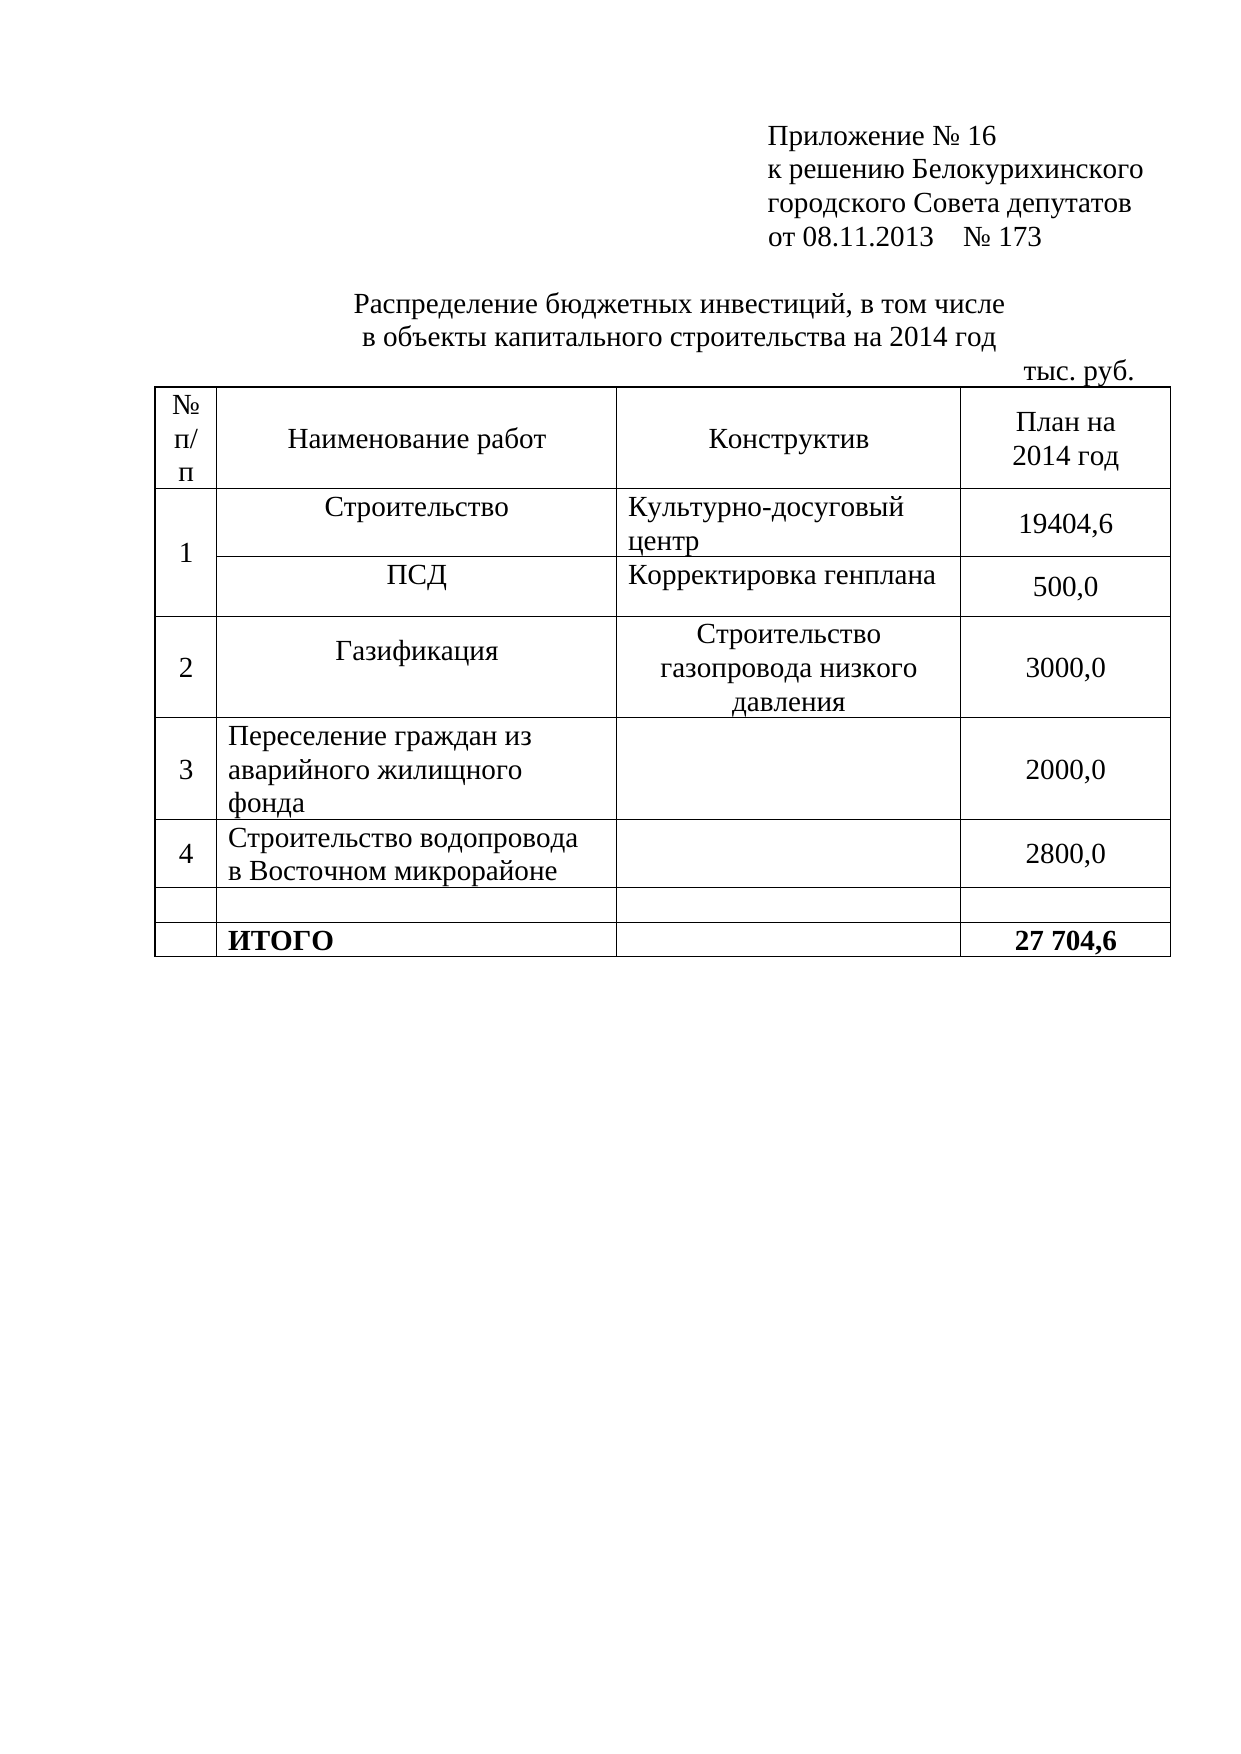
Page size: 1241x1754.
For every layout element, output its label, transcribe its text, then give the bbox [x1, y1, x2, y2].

table_cell [617, 718, 960, 819]
table_cell 500,0 [961, 557, 1170, 616]
text к решению Белокурихинского [693, 152, 1181, 185]
table_cell [217, 888, 616, 922]
table_cell 27 704,6 [961, 923, 1170, 956]
table_header Конструктив [617, 388, 960, 488]
text в объекты капитального строительства на 2014 год [177, 319, 1181, 353]
table_cell [617, 923, 960, 956]
text Приложение № 16 [693, 118, 1181, 152]
table_cell 1 [156, 489, 216, 616]
text Распределение бюджетных инвестиций, в том числе [177, 286, 1181, 319]
text от 08.11.2013 № 173 [177, 219, 1181, 252]
table_cell 19404,6 [961, 489, 1170, 556]
table_header № п/п [156, 388, 216, 488]
table_cell ПСД [217, 557, 616, 616]
table_cell [617, 820, 960, 887]
table_cell [961, 888, 1170, 922]
text тыс. руб. [767, 353, 1181, 386]
table_cell [617, 888, 960, 922]
table_cell [156, 888, 216, 922]
table_cell 3 [156, 718, 216, 819]
table_cell 2 [156, 617, 216, 717]
table_cell 2000,0 [961, 718, 1170, 819]
table_cell Газификация [217, 617, 616, 717]
table_header План на 2014 год [961, 388, 1170, 488]
table_cell 2800,0 [961, 820, 1170, 887]
table_cell Переселение граждан из аварийного жилищного фонда [217, 718, 616, 819]
table_cell 4 [156, 820, 216, 887]
table_cell [156, 923, 216, 956]
text городского Совета депутатов [693, 185, 1181, 219]
table_cell Строительство газопровода низкого давления [617, 617, 960, 717]
table_cell 3000,0 [961, 617, 1170, 717]
table_header Наименование работ [217, 388, 616, 488]
table_cell Строительство водопровода в Восточном микрорайоне [217, 820, 616, 887]
table_cell Культурно-досуговый центр [617, 489, 960, 556]
table_cell Корректировка генплана [617, 557, 960, 616]
table_cell ИТОГО [217, 923, 616, 956]
table_cell Строительство [217, 489, 616, 556]
